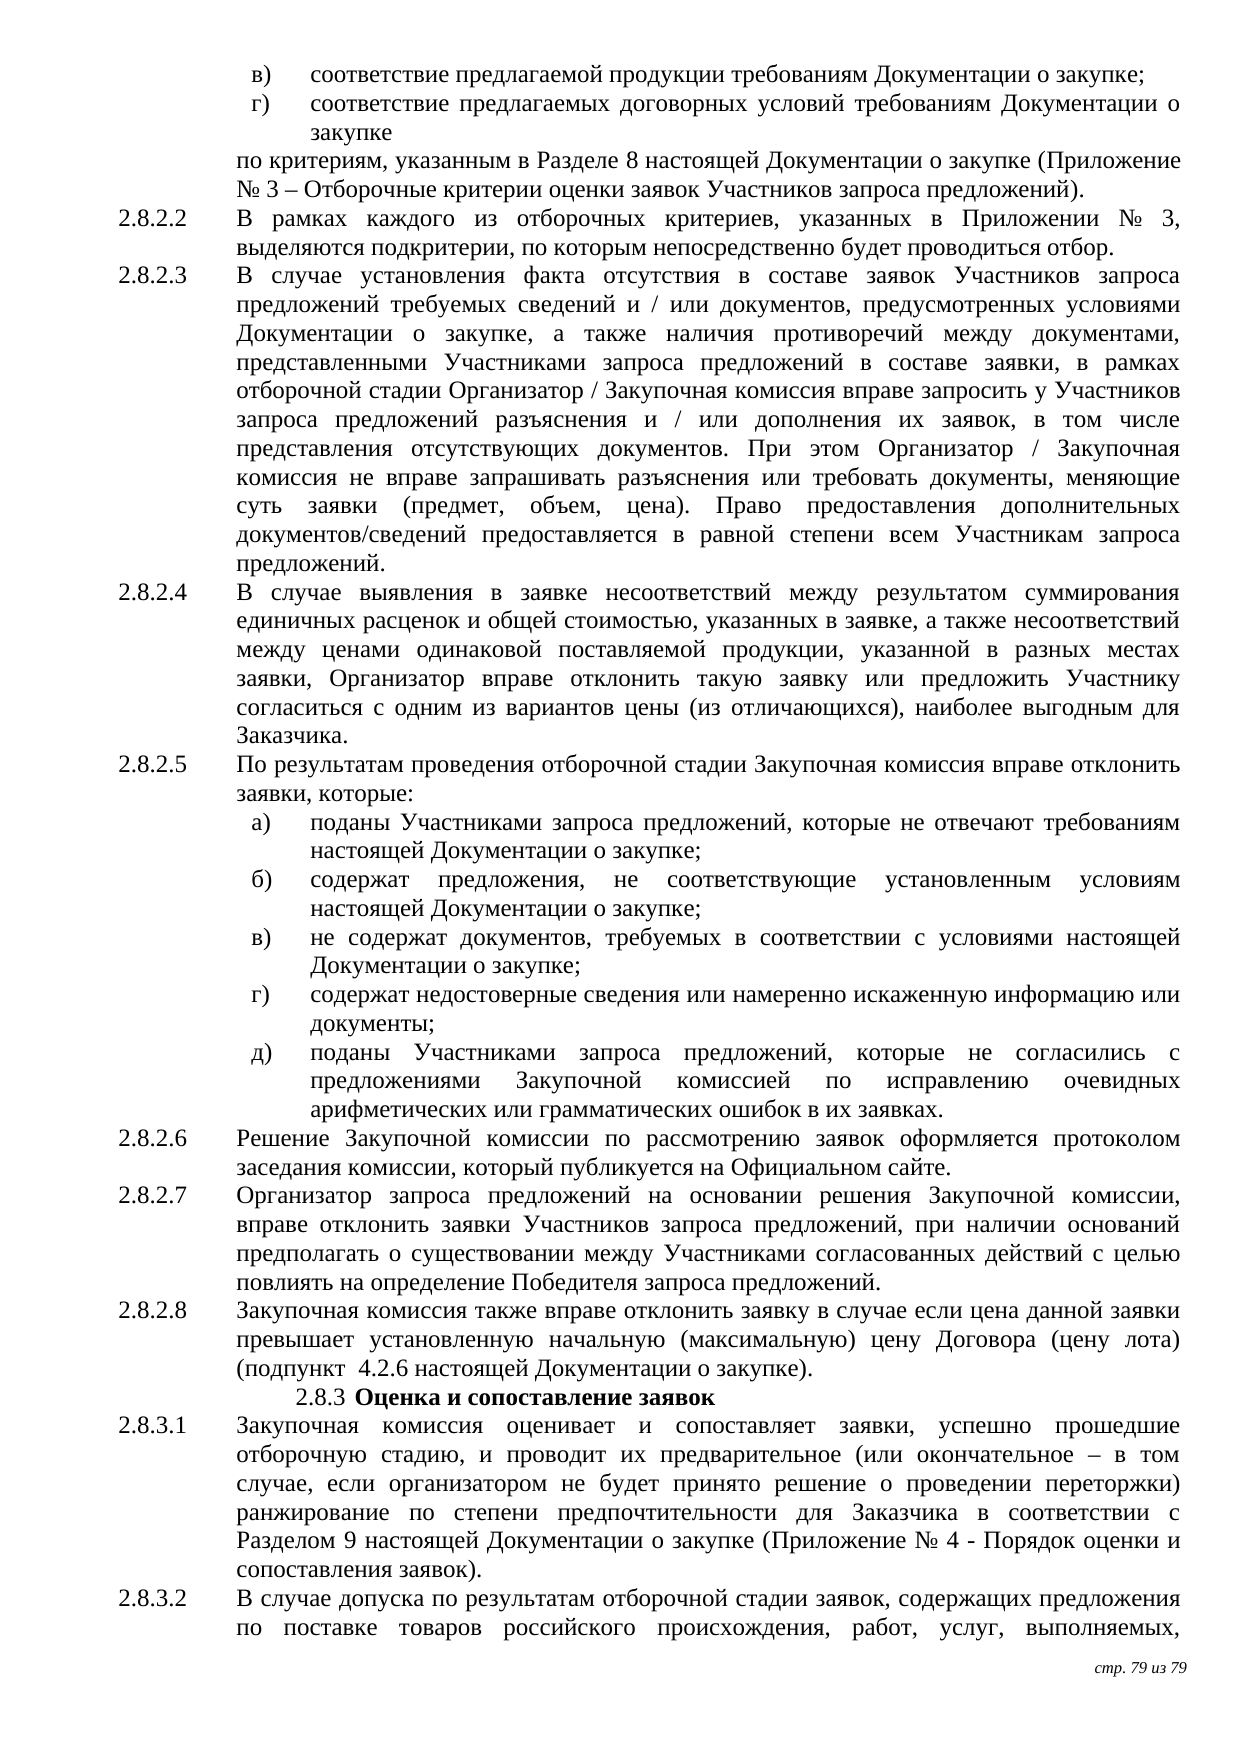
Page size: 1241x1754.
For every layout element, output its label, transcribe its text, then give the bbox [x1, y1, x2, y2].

text поданы Участниками запроса предложений, которые не отвечают требованиям настоящей Документации о закупке; [251, 807, 1181, 864]
text Организатор запроса предложений на основании решения Закупочной комиссии, вправе отклонить заявки Участников запроса предложений, при наличии оснований предполагать о существовании между Участниками согласованных действий с целью повлиять на определение Победителя запроса предложений. [118, 1180, 1181, 1295]
text поданы Участниками запроса предложений, которые не согласились с предложениями Закупочной комиссией по исправлению очевидных арифметических или грамматических ошибок в их заявках. [251, 1037, 1181, 1123]
text В рамках каждого из отборочных критериев, указанных в Приложении № 3, выделяются подкритерии, по которым непосредственно будет проводиться отбор. [118, 203, 1181, 260]
text В случае установления факта отсутствия в составе заявок Участников запроса предложений требуемых сведений и / или документов, предусмотренных условиями Документации о закупке, а также наличия противоречий между документами, представленными Участниками запроса предложений в составе заявки, в рамках отборочной стадии Организатор / Закупочная комиссия вправе запросить у Участников запроса предложений разъяснения и / или дополнения их заявок, в том числе представления отсутствующих документов. При этом Организатор / Закупочная комиссия не вправе запрашивать разъяснения или требовать документы, меняющие суть заявки (предмет, объем, цена). Право предоставления дополнительных документов/сведений предоставляется в равной степени всем Участникам запроса предложений. [118, 260, 1181, 577]
text Закупочная комиссия также вправе отклонить заявку в случае если цена данной заявки превышает установленную начальную (максимальную) цену Договора (цену лота) (подпункт 4.2.6 настоящей Документации о закупке). [118, 1295, 1181, 1382]
text Закупочная комиссия оценивает и сопоставляет заявки, успешно прошедшие отборочную стадию, и проводит их предварительное (или окончательное – в том случае, если организатором не будет принято решение о проведении переторжки) ранжирование по степени предпочтительности для Заказчика в соответствии с Разделом 9 настоящей Документации о закупке (Приложение № 4 - Порядок оценки и сопоставления заявок). [118, 1410, 1181, 1583]
text Оценка и сопоставление заявок [236, 1382, 1181, 1410]
text содержат предложения, не соответствующие установленным условиям настоящей Документации о закупке; [251, 864, 1181, 922]
text Решение Закупочной комиссии по рассмотрению заявок оформляется протоколом заседания комиссии, который публикуется на Официальном сайте. [118, 1123, 1181, 1180]
text содержат недостоверные сведения или намеренно искаженную информацию или документы; [251, 979, 1181, 1037]
text не содержат документов, требуемых в соответствии с условиями настоящей Документации о закупке; [251, 922, 1181, 979]
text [118, 1583, 1181, 1640]
text В случае выявления в заявке несоответствий между результатом суммирования единичных расценок и общей стоимостью, указанных в заявке, а также несоответствий между ценами одинаковой поставляемой продукции, указанной в разных местах заявки, Организатор вправе отклонить такую заявку или предложить Участнику согласиться с одним из вариантов цены (из отличающихся), наиболее выгодным для Заказчика. [118, 577, 1181, 749]
list по критериям, указанным в Разделе 8 настоящей Документации о закупке (Приложение № 3 – Отборочные критерии оценки заявок Участников запроса предложений). [236, 145, 1181, 203]
text соответствие предлагаемых договорных условий требованиям Документации о закупке [251, 88, 1181, 145]
text По результатам проведения отборочной стадии Закупочная комиссия вправе отклонить заявки, которые: [118, 749, 1181, 807]
text соответствие предлагаемой продукции требованиям Документации о закупке; [251, 59, 1181, 88]
